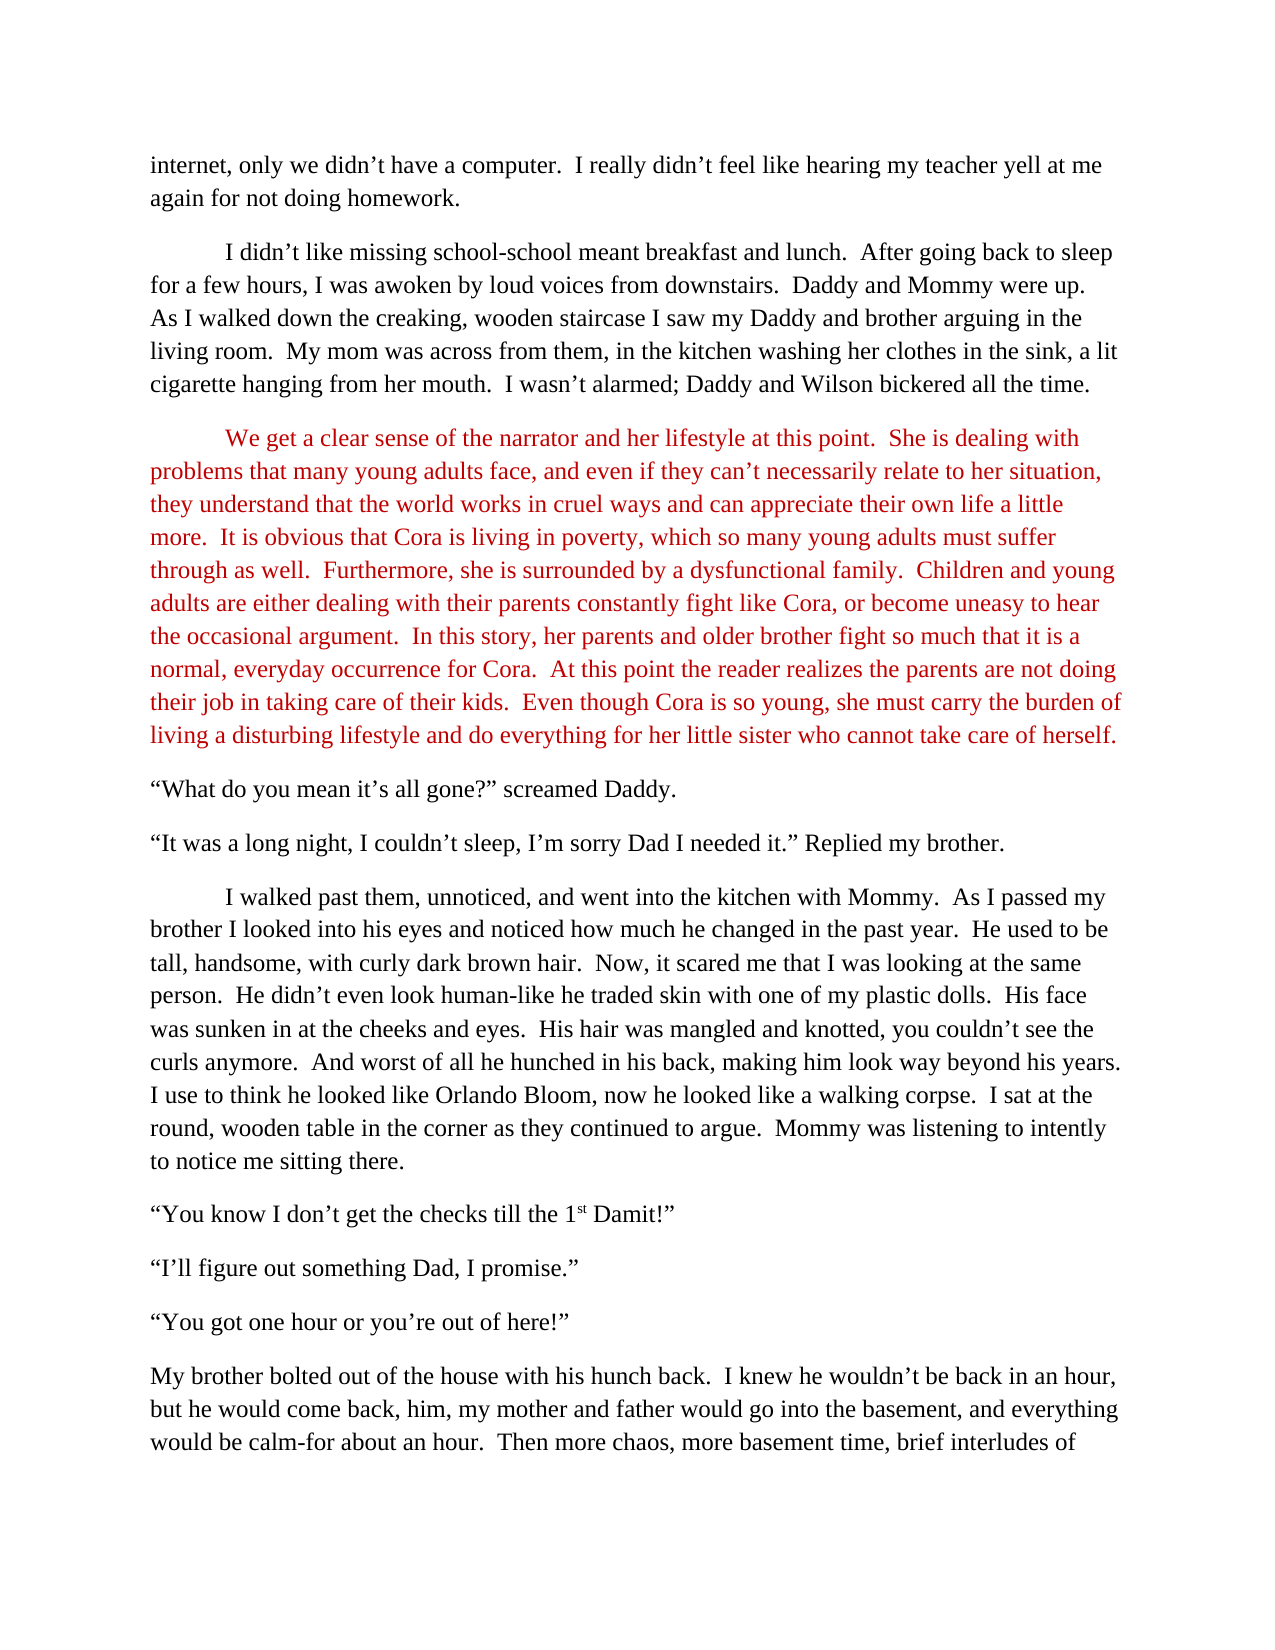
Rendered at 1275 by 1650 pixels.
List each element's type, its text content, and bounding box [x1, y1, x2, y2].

text “It was a long night, I couldn’t sleep, I’m sorry Dad I needed it.” Replied my brother. [150, 828, 1125, 856]
text “I’ll figure out something Dad, I promise.” [150, 1253, 1125, 1282]
text “You got one hour or you’re out of here!” [150, 1307, 1125, 1336]
text I walked past them, unnoticed, and went into the kitchen with Mommy. As I passed my brother I looked into his eyes and noticed how much he changed in the past year. He used to be tall, handsome, with curly dark brown hair. Now, it scared me that I was looking at the same person. He didn’t even look human-like he traded skin with one of my plastic dolls. His face was sunken in at the cheeks and eyes. His hair was mangled and knotted, you couldn’t see the curls anymore. And worst of all he hunched in his back, making him look way beyond his years. I use to think he looked like Orlando Bloom, now he looked like a walking corpse. I sat at the round, wooden table in the corner as they continued to argue. Mommy was listening to intently to notice me sitting there. [150, 882, 1125, 1174]
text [150, 150, 1125, 212]
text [150, 1361, 1125, 1456]
text I didn’t like missing school-school meant breakfast and lunch. After going back to sleep for a few hours, I was awoken by loud voices from downstairs. Daddy and Mommy were up. As I walked down the creaking, wooden staircase I saw my Daddy and brother arguing in the living room. My mom was across from them, in the kitchen washing her clothes in the sink, a lit cigarette hanging from her mouth. I wasn’t alarmed; Daddy and Wilson bickered all the time. [150, 237, 1125, 398]
text We get a clear sense of the narrator and her lifestyle at this point. She is dealing with problems that many young adults face, and even if they can’t necessarily relate to her situation, they understand that the world works in cruel ways and can appreciate their own life a little more. It is obvious that Cora is living in poverty, which so many young adults must suffer through as well. Furthermore, she is surrounded by a dysfunctional family. Children and young adults are either dealing with their parents constantly fight like Cora, or become uneasy to hear the occasional argument. In this story, her parents and older brother fight so much that it is a normal, everyday occurrence for Cora. At this point the reader realizes the parents are not doing their job in taking care of their kids. Even though Cora is so young, she must carry the burden of living a disturbing lifestyle and do everything for her little sister who cannot take care of herself. [150, 423, 1125, 749]
text “What do you mean it’s all gone?” screamed Daddy. [150, 774, 1125, 803]
text “You know I don’t get the checks till the 1st Damit!” [150, 1199, 1125, 1228]
